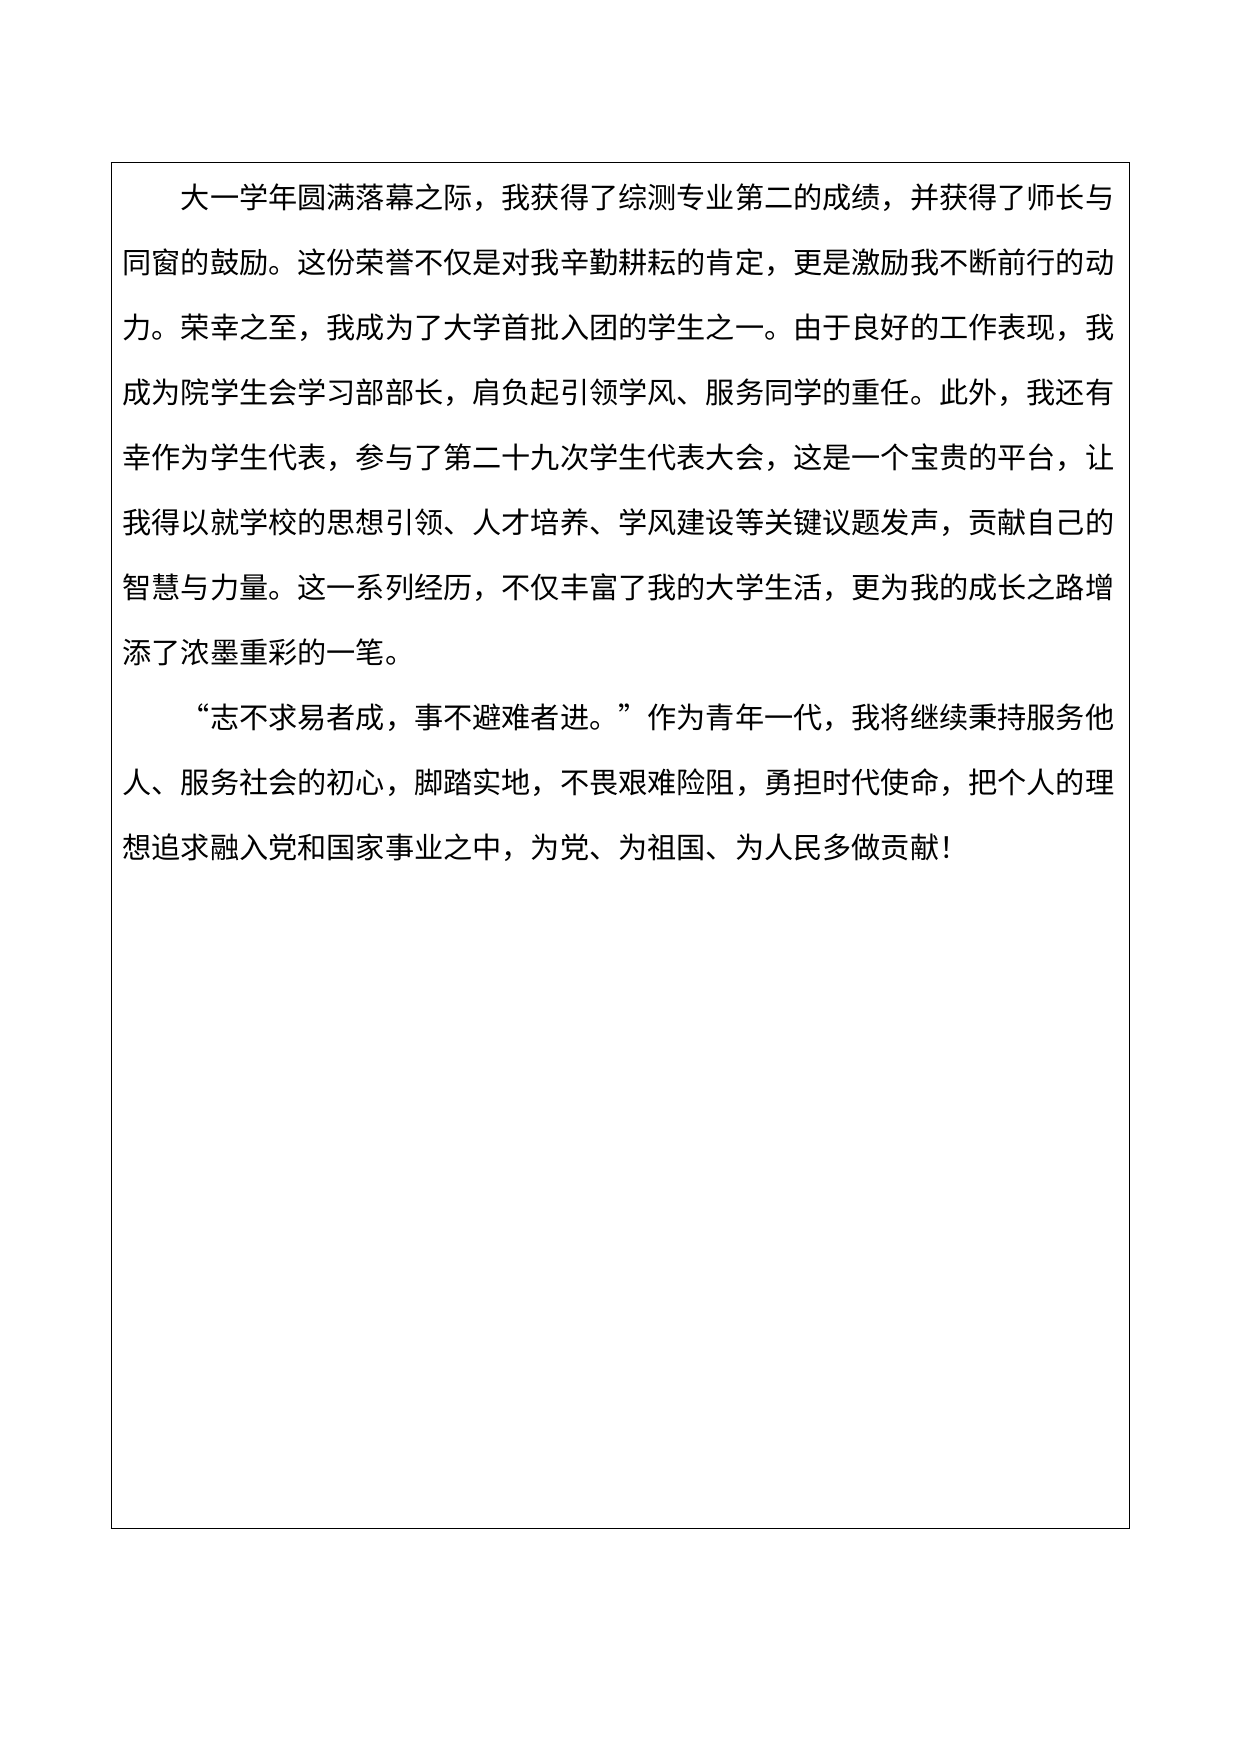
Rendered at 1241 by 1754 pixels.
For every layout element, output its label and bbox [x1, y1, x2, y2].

table_cell [112, 163, 1129, 1528]
